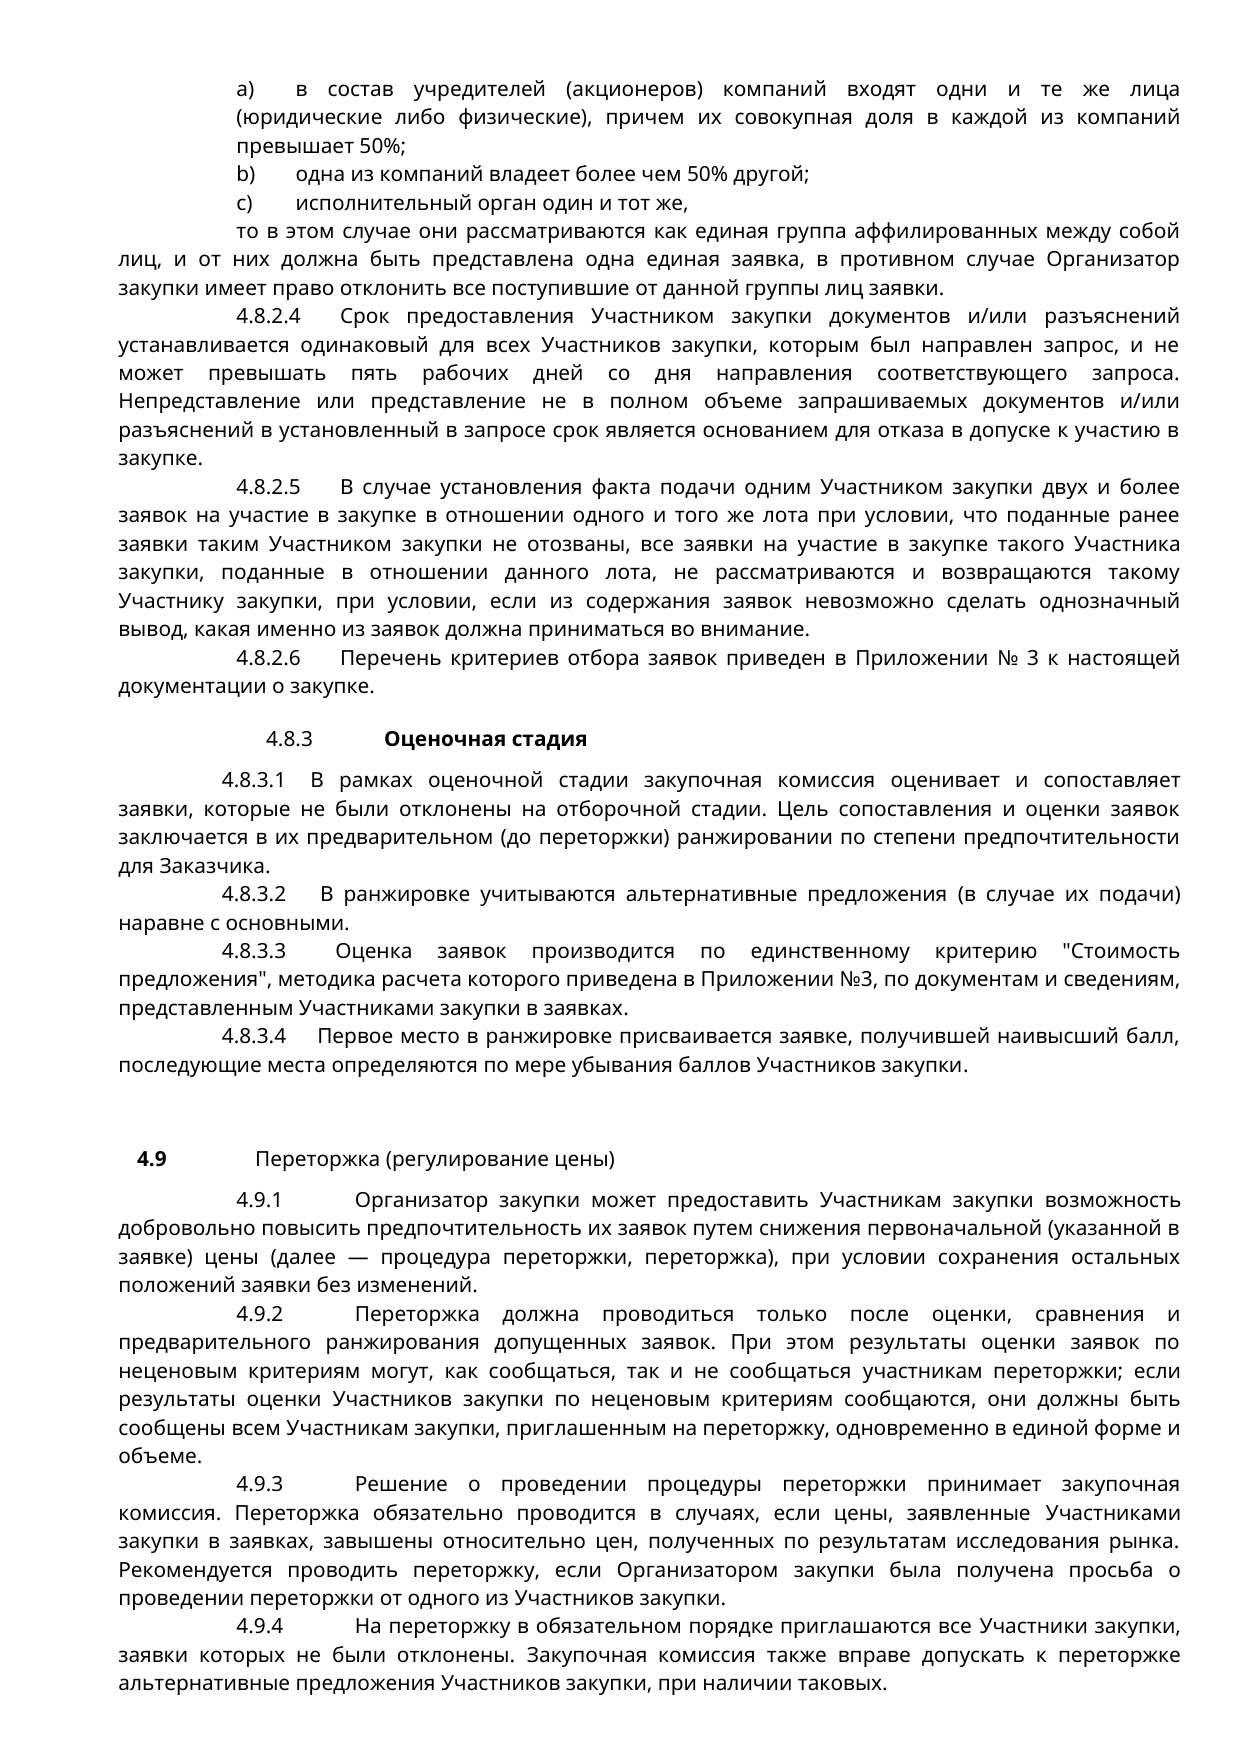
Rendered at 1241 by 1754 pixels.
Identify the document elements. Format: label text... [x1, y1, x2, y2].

list одна из компаний владеет более чем 50% другой; [236, 159, 1181, 188]
subtitle Переторжка (регулирование цены) [137, 1144, 1181, 1173]
list исполнительный орган один и тот же, [236, 188, 1181, 216]
list Оценка заявок производится по единственному критерию "Стоимость предложения", методика расчета которого приведена в Приложении №3, по документам и сведениям, представленным Участниками закупки в заявках. [118, 936, 1181, 1021]
list В случае установления факта подачи одним Участником закупки двух и более заявок на участие в закупке в отношении одного и того же лота при условии, что поданные ранее заявки таким Участником закупки не отозваны, все заявки на участие в закупке такого Участника закупки, поданные в отношении данного лота, не рассматриваются и возвращаются такому Участнику закупки, при условии, если из содержания заявок невозможно сделать однозначный вывод, какая именно из заявок должна приниматься во внимание. [118, 472, 1181, 643]
list В рамках оценочной стадии закупочная комиссия оценивает и сопоставляет заявки, которые не были отклонены на отборочной стадии. Цель сопоставления и оценки заявок заключается в их предварительном (до переторжки) ранжировании по степени предпочтительности для Заказчика. [118, 765, 1181, 879]
list Первое место в ранжировке присваивается заявке, получившей наивысший балл, последующие места определяются по мере убывания баллов Участников закупки. [118, 1021, 1181, 1078]
list На переторжку в обязательном порядке приглашаются все Участники закупки, заявки которых не были отклонены. Закупочная комиссия также вправе допускать к переторжке альтернативные предложения Участников закупки, при наличии таковых. [118, 1612, 1181, 1697]
list Срок предоставления Участником закупки документов и/или разъяснений устанавливается одинаковый для всех Участников закупки, которым был направлен запрос, и не может превышать пять рабочих дней со дня направления соответствующего запроса. Непредставление или представление не в полном объеме запрашиваемых документов и/или разъяснений в установленный в запросе срок является основанием для отказа в допуске к участию в закупке. [118, 301, 1181, 472]
list Переторжка должна проводиться только после оценки, сравнения и предварительного ранжирования допущенных заявок. При этом результаты оценки заявок по неценовым критериям могут, как сообщаться, так и не сообщаться участникам переторжки; если результаты оценки Участников закупки по неценовым критериям сообщаются, они должны быть сообщены всем Участникам закупки, приглашенным на переторжку, одновременно в единой форме и объеме. [118, 1299, 1181, 1469]
list в состав учредителей (акционеров) компаний входят одни и те же лица (юридические либо физические), причем их совокупная доля в каждой из компаний превышает 50%; [236, 74, 1181, 159]
list Перечень критериев отбора заявок приведен в Приложении № 3 к настоящей документации о закупке. [118, 643, 1181, 699]
text то в этом случае они рассматриваются как единая группа аффилированных между собой лиц, и от них должна быть представлена одна единая заявка, в противном случае Организатор закупки имеет право отклонить все поступившие от данной группы лиц заявки. [118, 216, 1181, 301]
list Организатор закупки может предоставить Участникам закупки возможность добровольно повысить предпочтительность их заявок путем снижения первоначальной (указанной в заявке) цены (далее — процедура переторжки, переторжка), при условии сохранения остальных положений заявки без изменений. [118, 1185, 1181, 1299]
list Оценочная стадия [266, 724, 1181, 753]
list Решение о проведении процедуры переторжки принимает закупочная комиссия. Переторжка обязательно проводится в случаях, если цены, заявленные Участниками закупки в заявках, завышены относительно цен, полученных по результатам исследования рынка. Рекомендуется проводить переторжку, если Организатором закупки была получена просьба о проведении переторжки от одного из Участников закупки. [118, 1469, 1181, 1612]
list В ранжировке учитываются альтернативные предложения (в случае их подачи) наравне с основными. [118, 879, 1181, 936]
